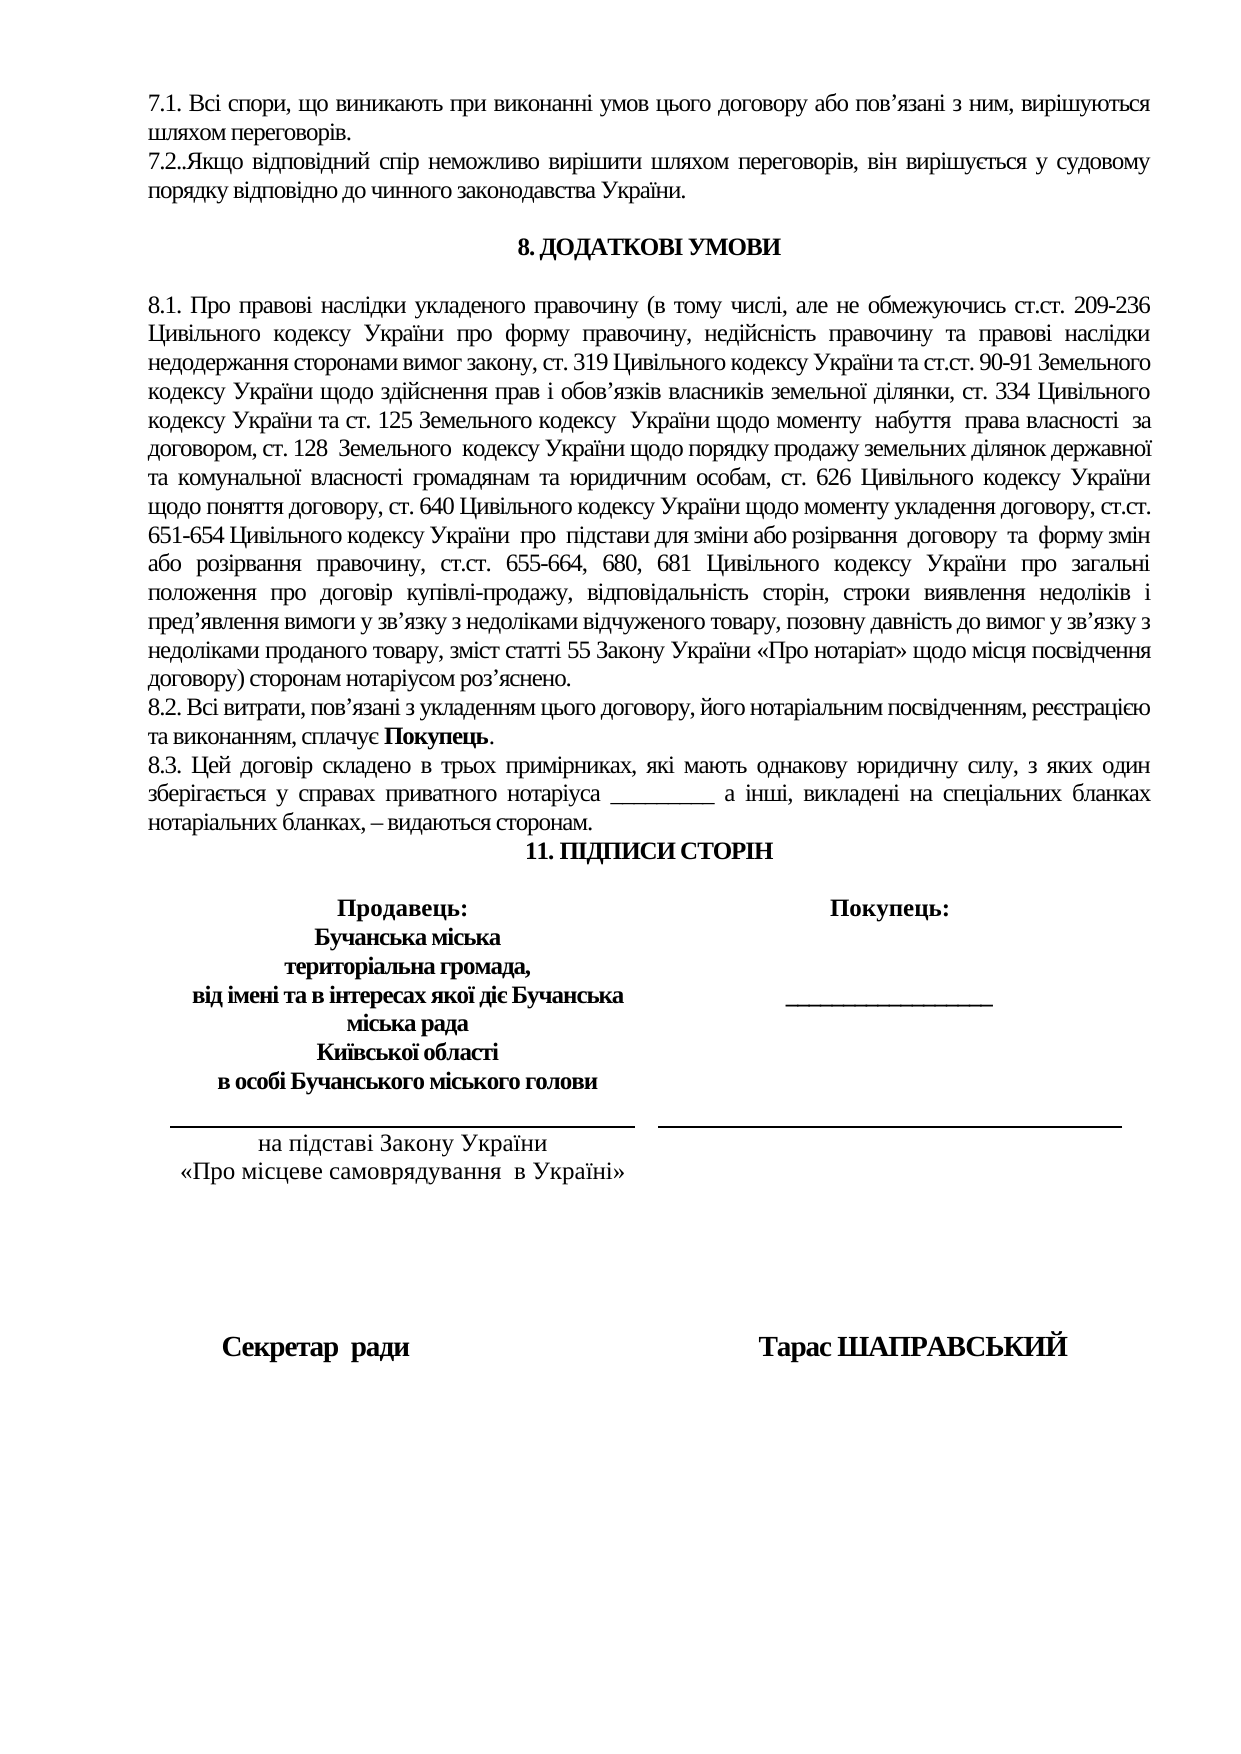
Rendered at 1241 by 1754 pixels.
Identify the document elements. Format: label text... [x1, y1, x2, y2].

table_header Покупець: __________________ [646, 894, 1133, 1185]
text 11. Підписи сторін [148, 836, 1152, 865]
table_header Продавець: Бучанська міська територіальна громада, від імені та в інтересах якої діє Бучанська міська рада Київської області в особі Бучанського міського голови на підставі Закону України «Про місцеве самоврядування в Україні» [159, 894, 646, 1185]
text 7.1. Всі спори, що виникають при виконанні умов цього договору або пов’язані з ним, вирішуються шляхом переговорів. [148, 88, 1152, 146]
text Секретар ради Тарас ШАПРАВСЬКИЙ [148, 1329, 1152, 1362]
text 8.2. Всі витрати, пов’язані з укладенням цього договору, його нотаріальним посвідченням, реєстрацією та виконанням, сплачує Покупець. [148, 692, 1152, 750]
text 8.1. Про правові наслідки укладеного правочину (в тому числі, але не обмежуючись ст.ст. 209-236 Цивільного кодексу України про форму правочину, недійсність правочину та правові наслідки недодержання сторонами вимог закону, ст. 319 Цивільного кодексу України та ст.ст. 90-91 Земельного кодексу України щодо здійснення прав і обов’язків власників земельної ділянки, ст. 334 Цивільного кодексу України та ст. 125 Земельного кодексу України щодо моменту набуття права власності за договором, ст. 128 Земельного кодексу України щодо порядку продажу земельних ділянок державної та комунальної власності громадянам та юридичним особам, ст. 626 Цивільного кодексу України щодо поняття договору, ст. 640 Цивільного кодексу України щодо моменту укладення договору, ст.ст. 651-654 Цивільного кодексу України про підстави для зміни або розірвання договору та форму змін або розірвання правочину, ст.ст. 655-664, 680, 681 Цивільного кодексу України про загальні положення про договір купівлі-продажу, відповідальність сторін, строки виявлення недоліків і пред’явлення вимоги у зв’язку з недоліками відчуженого товару, позовну давність до вимог у зв’язку з недоліками проданого товару, зміст статті 55 Закону України «Про нотаріат» щодо місця посвідчення договору) сторонам нотаріусом роз’яснено. [148, 290, 1152, 692]
text 7.2..Якщо відповідний спір неможливо вирішити шляхом переговорів, він вирішується у судовому порядку відповідно до чинного законодавства України. [148, 146, 1152, 203]
text 8.3. Цей договір складено в трьох примірниках, які мають однакову юридичну силу, з яких один зберігається у справах приватного нотаріуса _________ а інші, викладені на спеціальних бланках нотаріальних бланках, – видаються сторонам. [148, 750, 1152, 836]
text 8. ДОДАТКОВІ УМОВИ [148, 232, 1152, 261]
